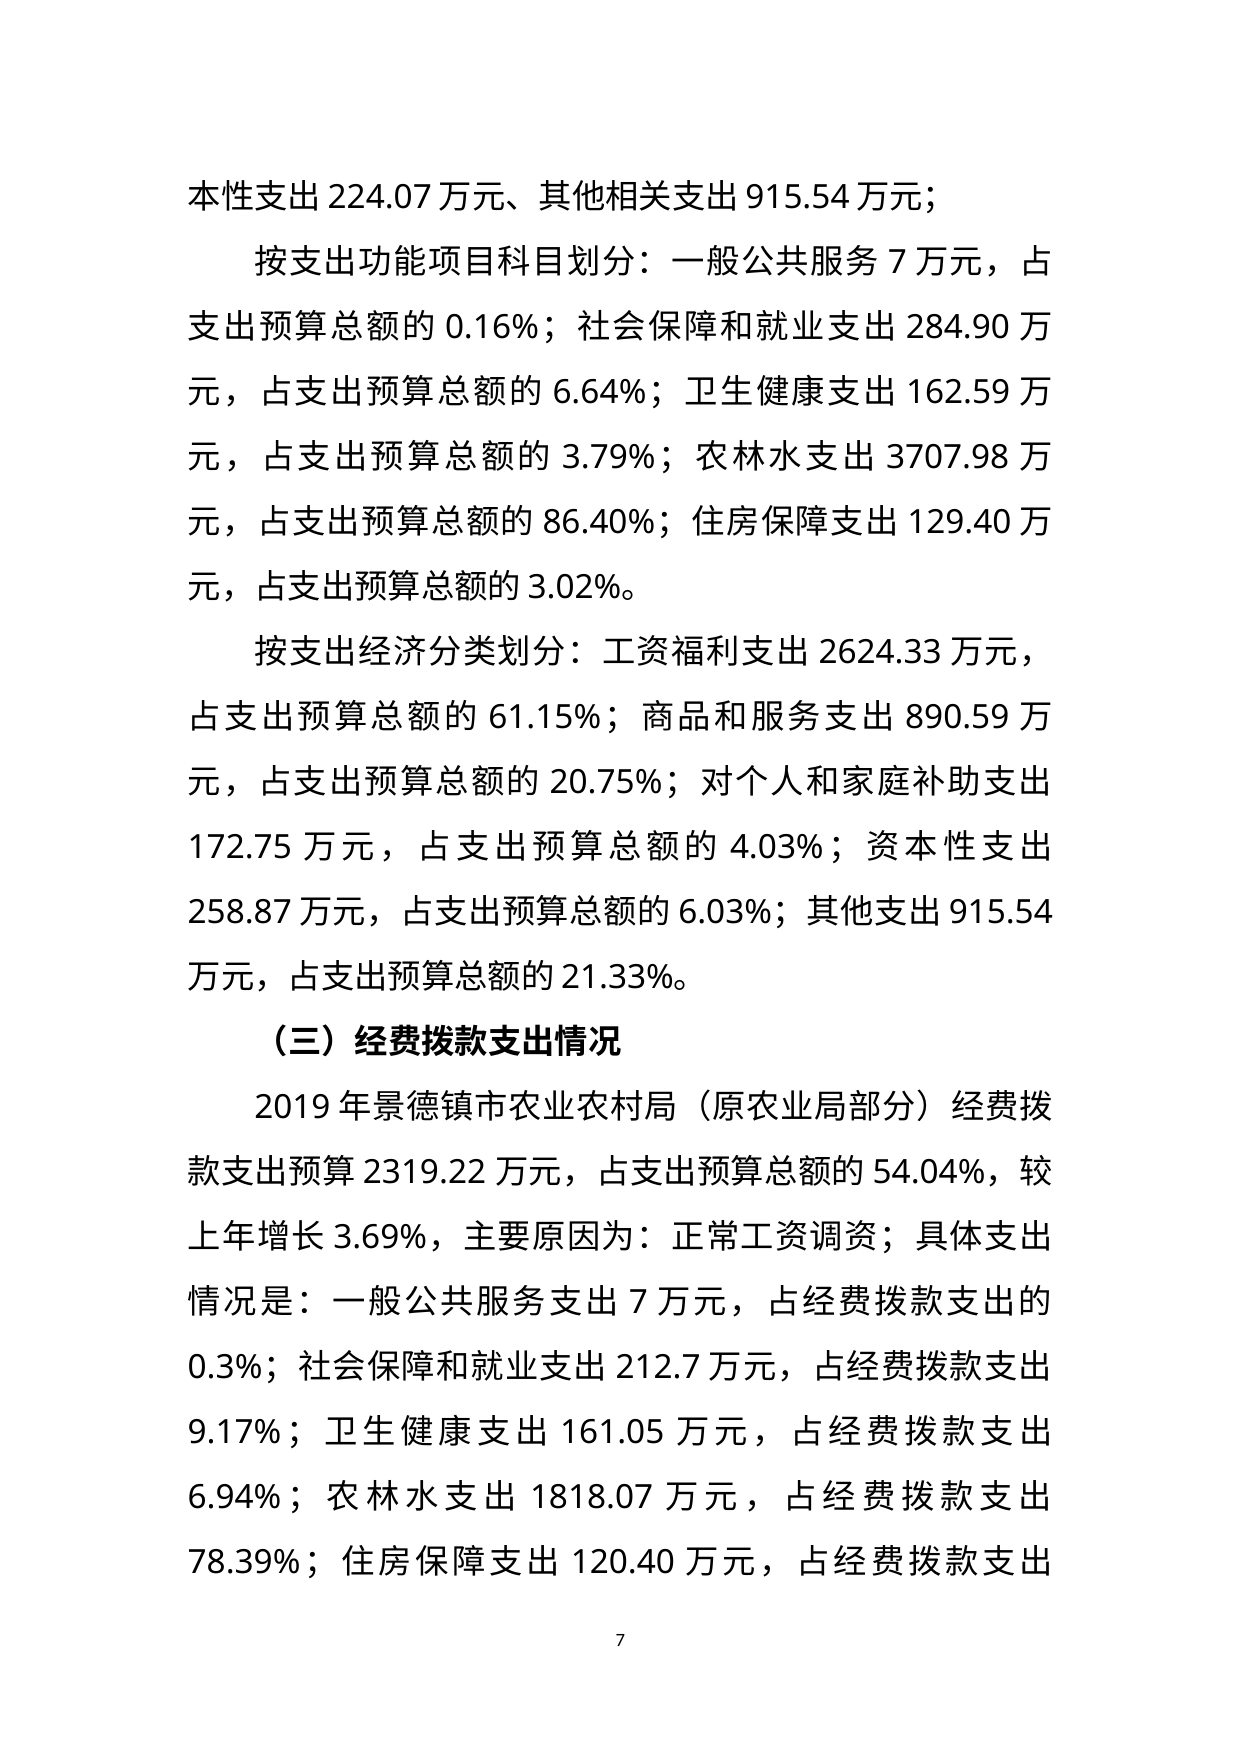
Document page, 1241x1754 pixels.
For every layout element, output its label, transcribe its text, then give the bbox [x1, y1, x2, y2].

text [187, 1072, 1053, 1592]
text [187, 162, 1053, 227]
text （三）经费拨款支出情况 [187, 1007, 1053, 1072]
text 按支出功能项目科目划分：一般公共服务7万元，占支出预算总额的0.16%；社会保障和就业支出284.90万元，占支出预算总额的6.64%；卫生健康支出162.59万元，占支出预算总额的3.79%；农林水支出3707.98万元，占支出预算总额的86.40%；住房保障支出129.40万元，占支出预算总额的3.02%。 [187, 227, 1053, 617]
text 按支出经济分类划分：工资福利支出2624.33万元，占支出预算总额的61.15%；商品和服务支出890.59万元，占支出预算总额的20.75%；对个人和家庭补助支出172.75万元，占支出预算总额的4.03%；资本性支出258.87万元，占支出预算总额的6.03%；其他支出915.54万元，占支出预算总额的21.33%。 [187, 617, 1053, 1007]
